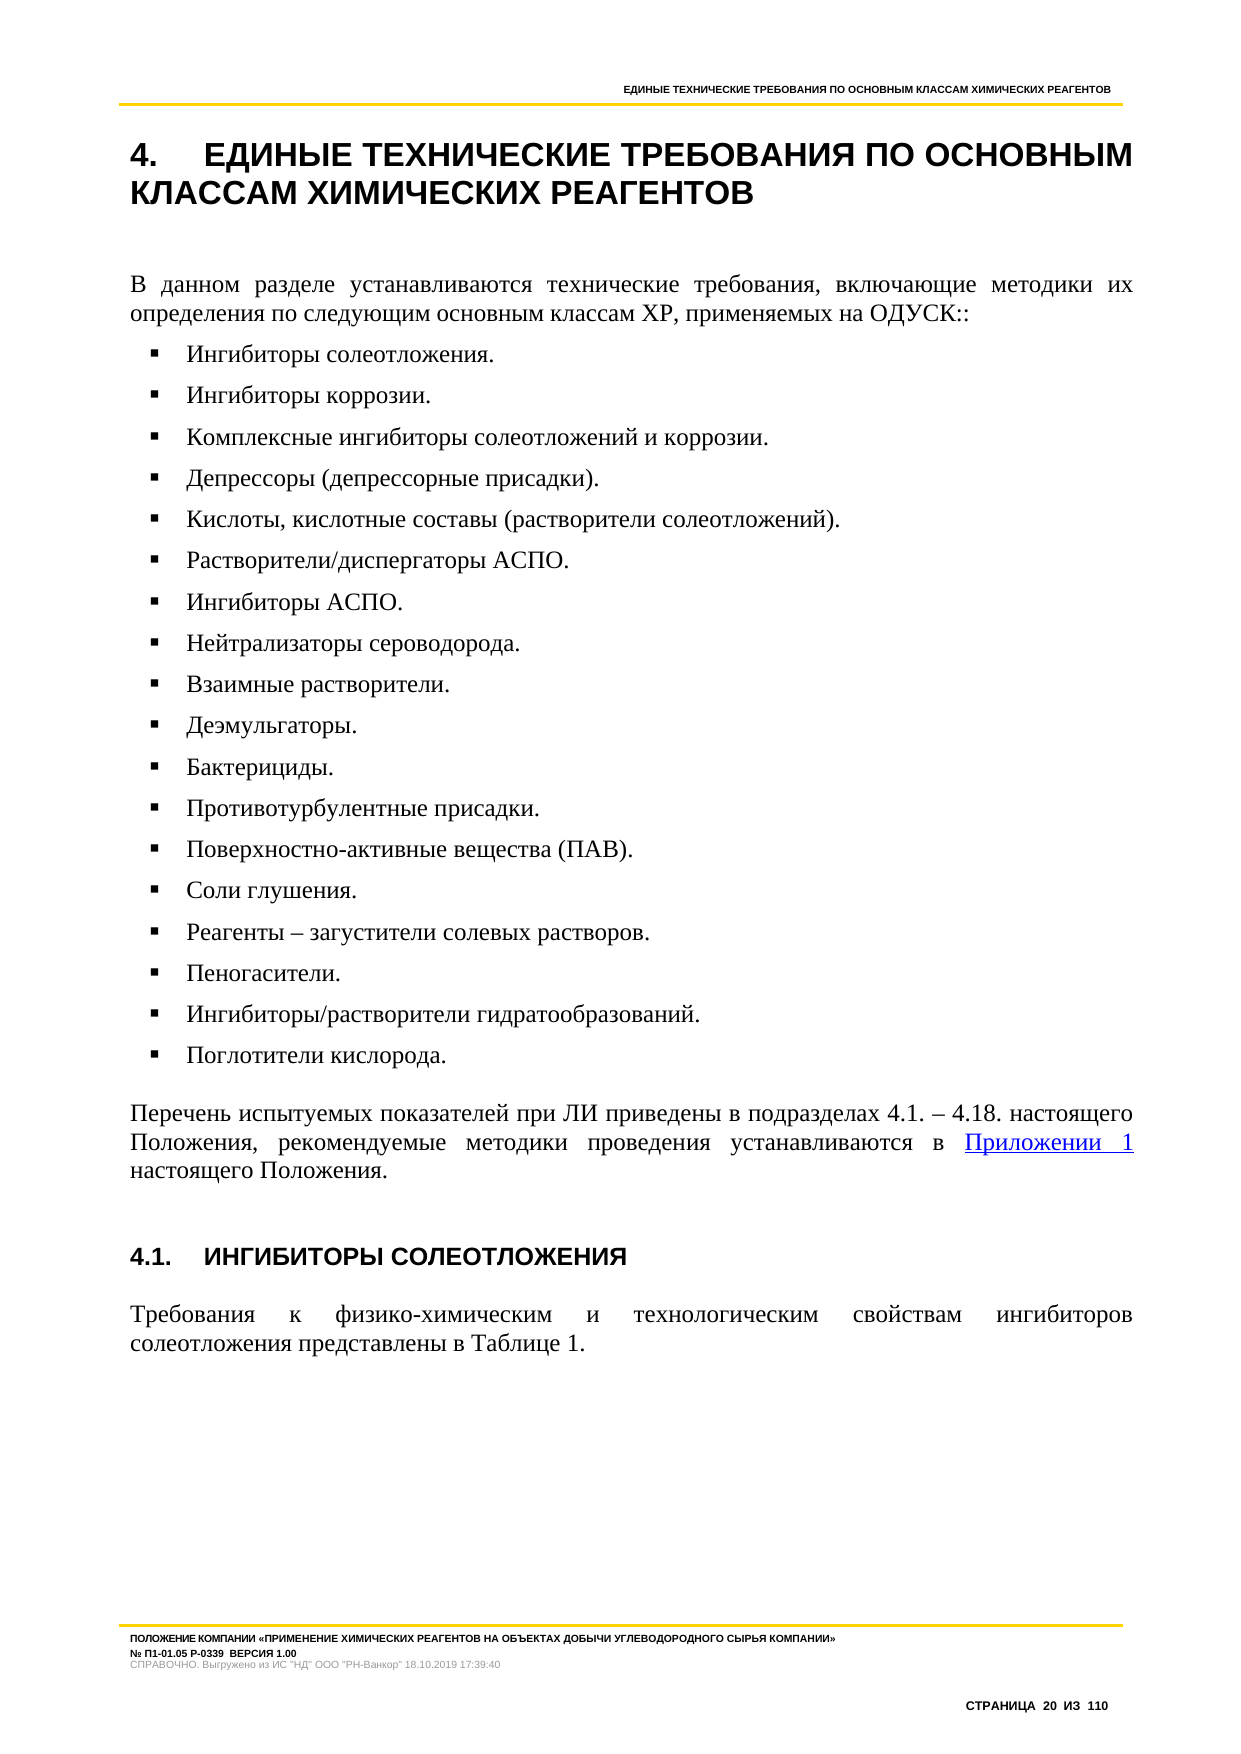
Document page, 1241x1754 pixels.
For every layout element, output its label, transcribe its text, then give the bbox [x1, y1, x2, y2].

text В данном разделе устанавливаются технические требования, включающие методики их определения по следующим основным классам ХР, применяемых на ОДУСК:: [130, 269, 1134, 327]
list Реагенты – загустители солевых растворов. [149, 917, 1134, 946]
list Взаимные растворители. [149, 669, 1134, 698]
list Бактерициды. [149, 752, 1134, 781]
list Ингибиторы/растворители гидратообразований. [149, 999, 1134, 1028]
list Соли глушения. [149, 876, 1134, 904]
text Перечень испытуемых показателей при ЛИ приведены в подразделах 4.1. – 4.18. настоящего Положения, рекомендуемые методики проведения устанавливаются в Приложении 1 настоящего Положения. [130, 1098, 1134, 1184]
list Ингибиторы АСПО. [149, 587, 1134, 616]
text Требования к физико-химическим и технологическим свойствам ингибиторов солеотложения представлены в Таблице 1. [130, 1299, 1134, 1357]
list Кислоты, кислотные составы (растворители солеотложений). [149, 504, 1134, 533]
list Ингибиторы коррозии. [149, 381, 1134, 409]
list Нейтрализаторы сероводорода. [149, 628, 1134, 657]
list Деэмульгаторы. [149, 711, 1134, 739]
list Поверхностно-активные вещества (ПАВ). [149, 834, 1134, 863]
list Комплексные ингибиторы солеотложений и коррозии. [149, 422, 1134, 451]
list Поглотители кислорода. [149, 1041, 1134, 1069]
list Противотурбулентные присадки. [149, 793, 1134, 822]
list Растворители/диспергаторы АСПО. [149, 546, 1134, 574]
list Ингибиторы солеотложения. [149, 339, 1134, 368]
list ЕДИНЫЕ ТЕХНИЧЕСКИЕ ТРЕБОВАНИЯ ПО ОСНОВНЫМ КЛАССАМ ХИМИЧЕСКИХ РЕАГЕНТОВ [130, 135, 1134, 212]
list Депрессоры (депрессорные присадки). [149, 463, 1134, 492]
text 4.1. ИНГИБИТОРЫ СОЛЕОТЛОЖЕНИЯ [130, 1242, 1134, 1271]
list Пеногасители. [149, 958, 1134, 987]
